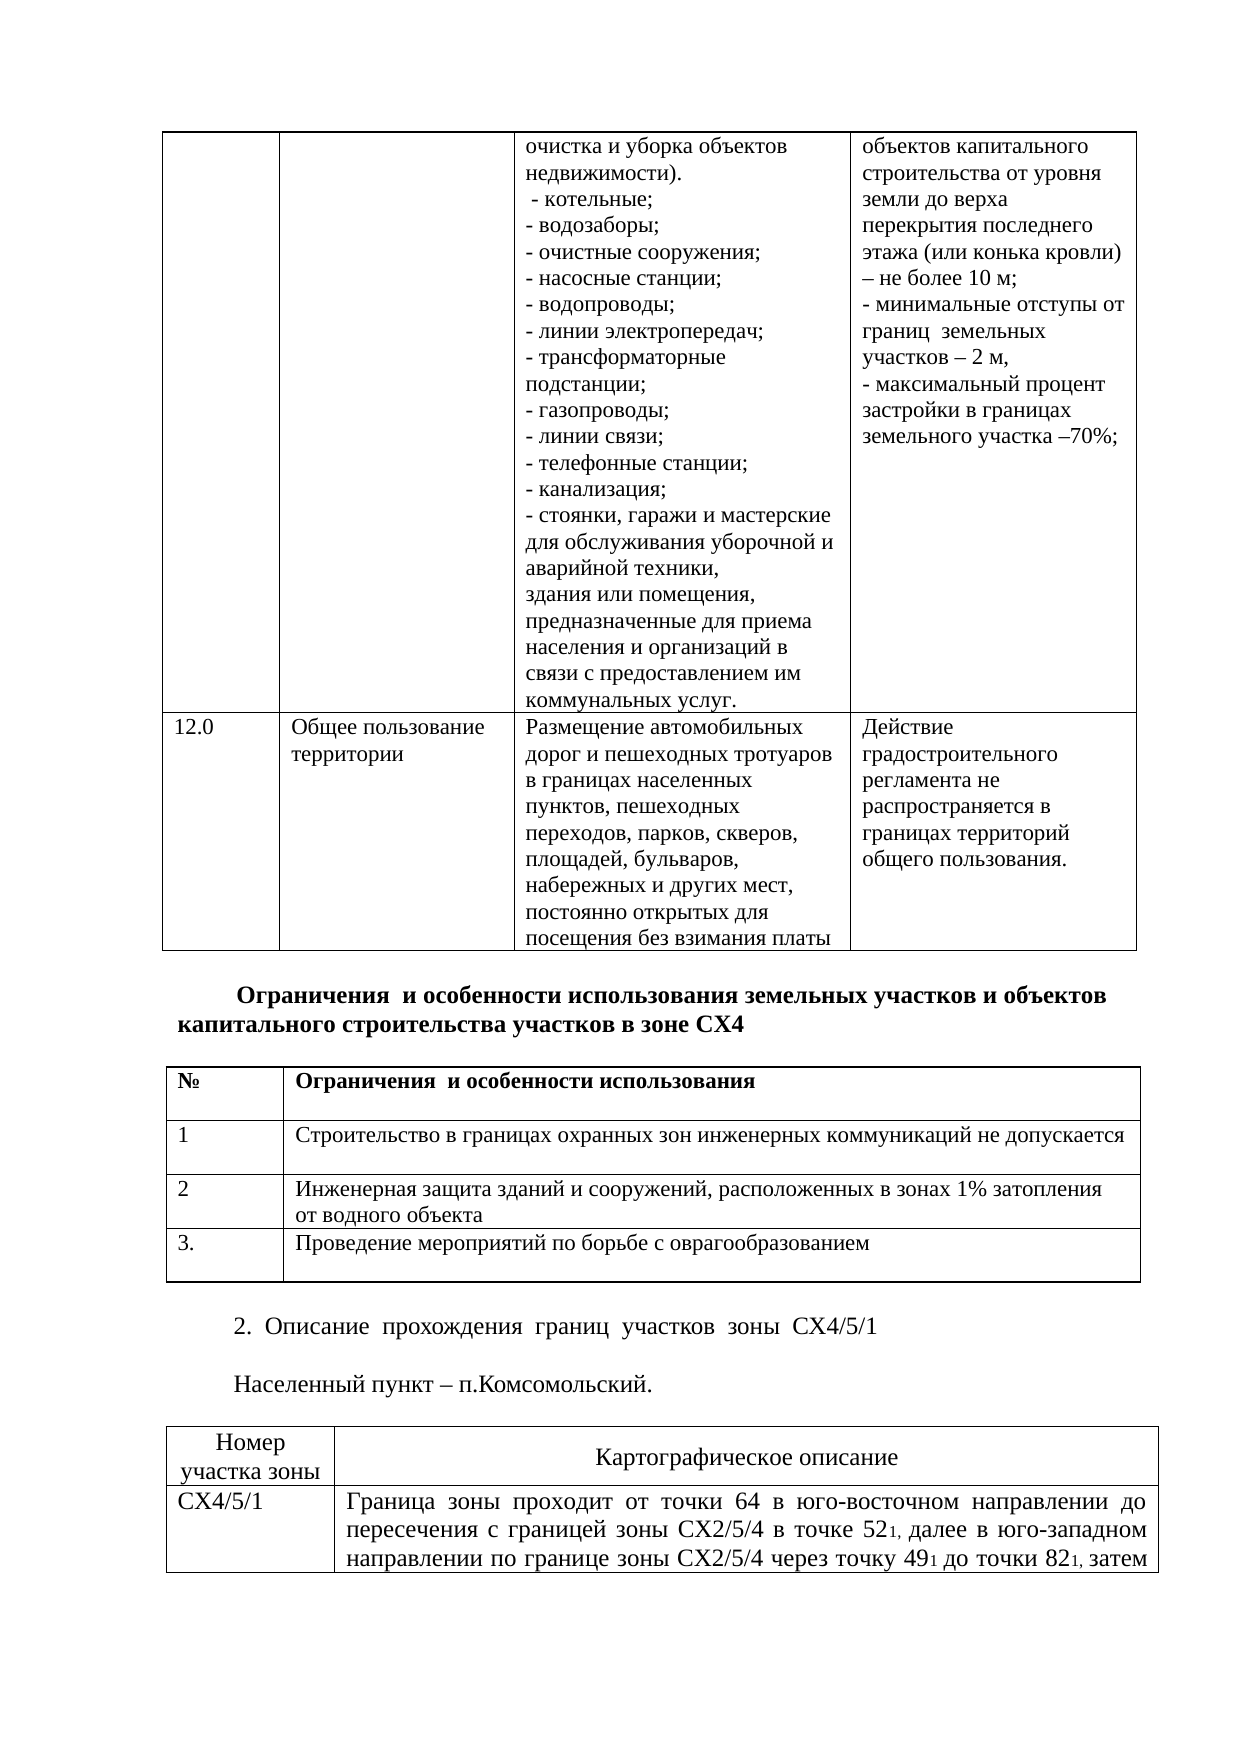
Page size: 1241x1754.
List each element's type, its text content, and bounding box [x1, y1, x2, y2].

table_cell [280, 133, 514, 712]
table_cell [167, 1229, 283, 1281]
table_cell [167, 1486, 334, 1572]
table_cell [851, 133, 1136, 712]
text 2. Описание прохождения границ участков зоны СХ4/5/1 [233, 1311, 1152, 1340]
text Населенный пункт – п.Комсомольский. [177, 1369, 1152, 1397]
text Ограничения и особенности использования земельных участков и объектов капитального строительства участков в зоне СХ4 [177, 980, 1152, 1038]
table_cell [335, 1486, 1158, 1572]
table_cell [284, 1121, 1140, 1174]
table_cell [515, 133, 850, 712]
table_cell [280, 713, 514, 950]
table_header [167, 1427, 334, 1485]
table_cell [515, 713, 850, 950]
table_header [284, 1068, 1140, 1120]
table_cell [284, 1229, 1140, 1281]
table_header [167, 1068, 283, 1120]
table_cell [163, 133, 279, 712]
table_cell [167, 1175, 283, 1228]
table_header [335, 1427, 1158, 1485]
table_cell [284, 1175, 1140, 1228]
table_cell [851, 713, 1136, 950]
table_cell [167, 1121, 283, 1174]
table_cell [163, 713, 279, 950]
